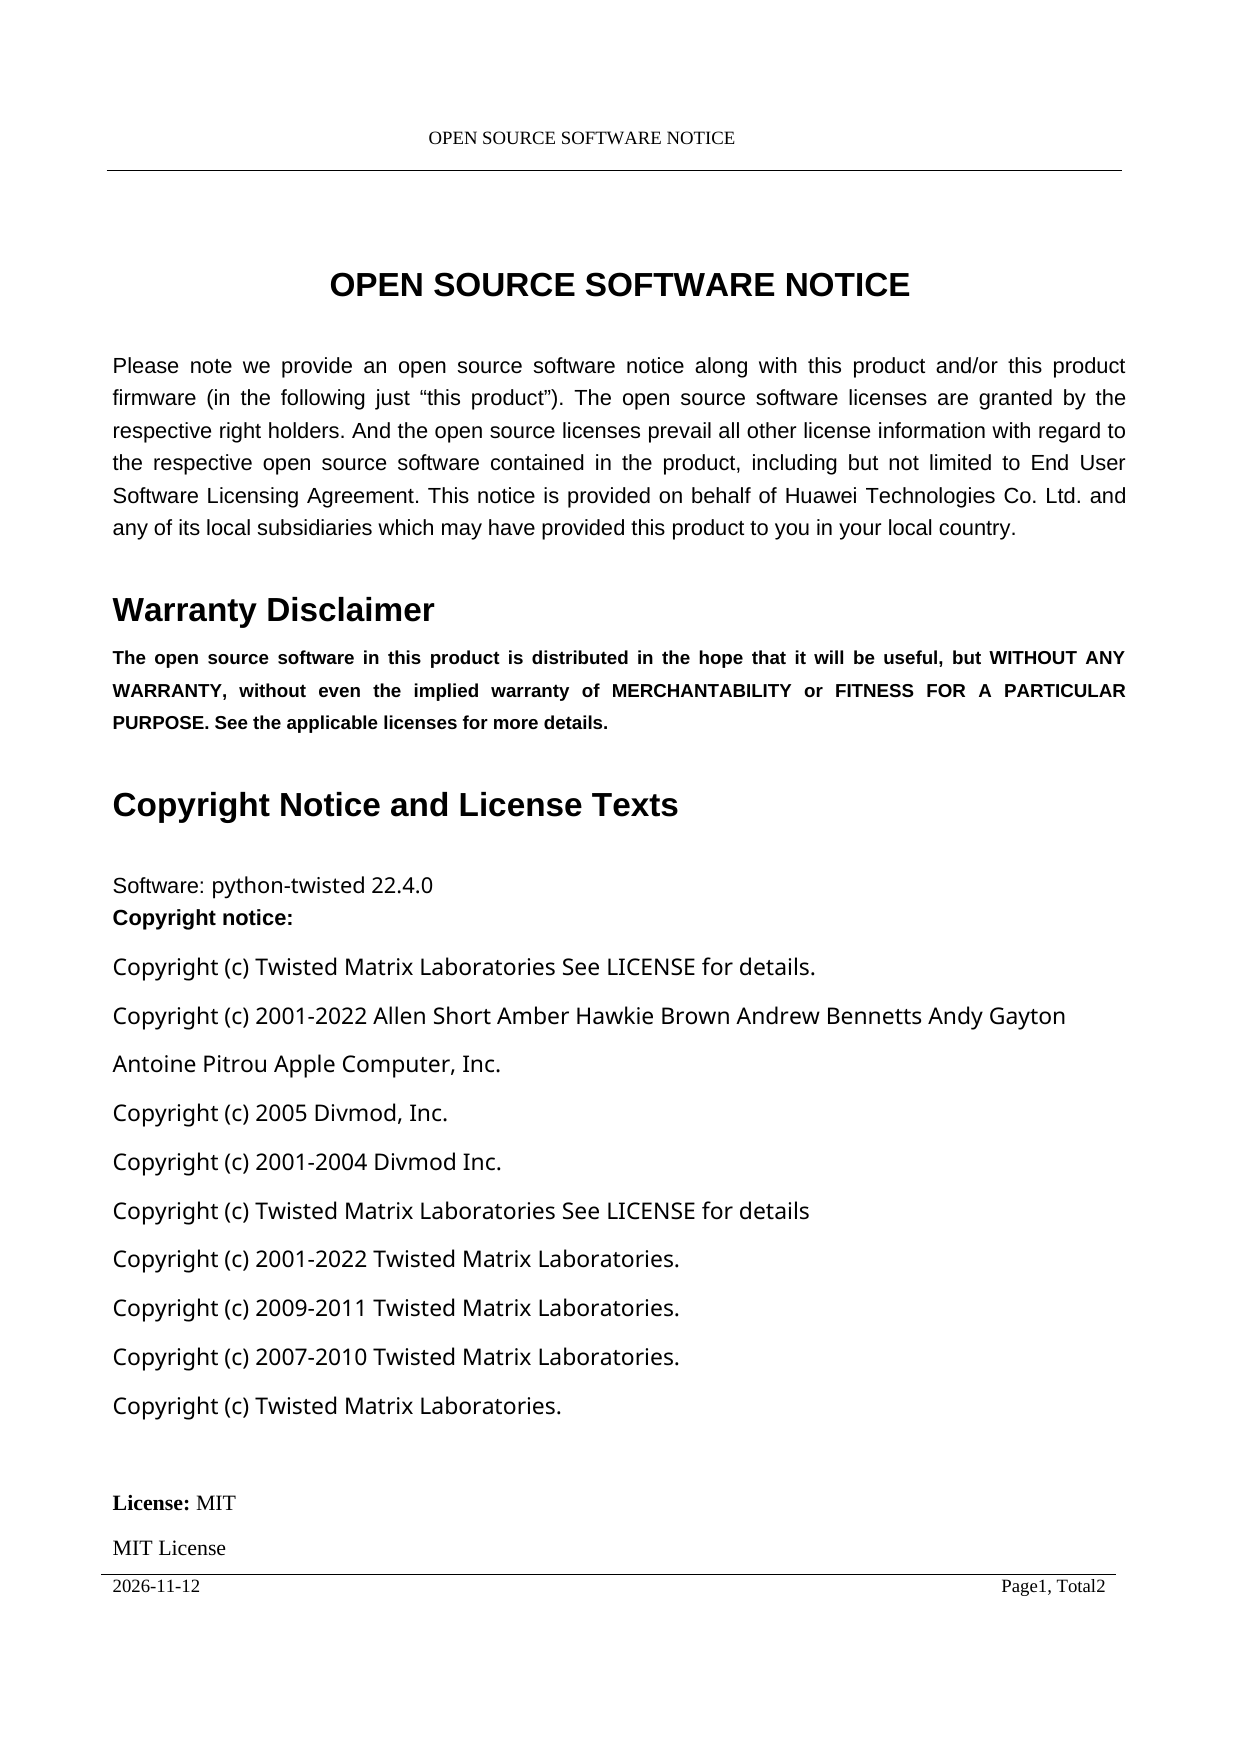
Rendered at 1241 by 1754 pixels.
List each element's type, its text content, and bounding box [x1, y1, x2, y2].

text The open source software in this product is distributed in the hope that it will be useful, but WITHOUT ANY WARRANTY, without even the implied warranty of MERCHANTABILITY or FITNESS FOR A PARTICULAR PURPOSE. See the applicable licenses for more details. [112, 641, 1128, 739]
text Please note we provide an open source software notice along with this product and/or this product firmware (in the following just “this product”). The open source software licenses are granted by the respective right holders. And the open source licenses prevail all other license information with regard to the respective open source software contained in the product, including but not limited to End User Software Licensing Agreement. This notice is provided on behalf of Huawei Technologies Co. Ltd. and any of its local subsidiaries which may have provided this product to you in your local country. [112, 349, 1128, 544]
text Copyright Notice and License Texts [112, 771, 1128, 836]
text Copyright notice: Copyright (c) Twisted Matrix Laboratories See LICENSE for details. Copyright (c) 2001-2022 Allen Short Amber Hawkie Brown Andrew Bennetts Andy Gayton Antoine Pitrou Apple Computer, Inc. Copyright (c) 2005 Divmod, Inc. Copyright (c) 2001-2004 Divmod Inc. Copyright (c) Twisted Matrix Laboratories See LICENSE for details Copyright (c) 2001-2022 Twisted Matrix Laboratories. Copyright (c) 2009-2011 Twisted Matrix Laboratories. Copyright (c) 2007-2010 Twisted Matrix Laboratories. Copyright (c) Twisted Matrix Laboratories. [112, 901, 1128, 1470]
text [112, 1532, 1128, 1564]
text Software: python-twisted 22.4.0 [112, 869, 1128, 901]
text Warranty Disclaimer [112, 576, 1128, 641]
text OPEN SOURCE SOFTWARE NOTICE [112, 251, 1128, 316]
text License: MIT [112, 1486, 1128, 1519]
